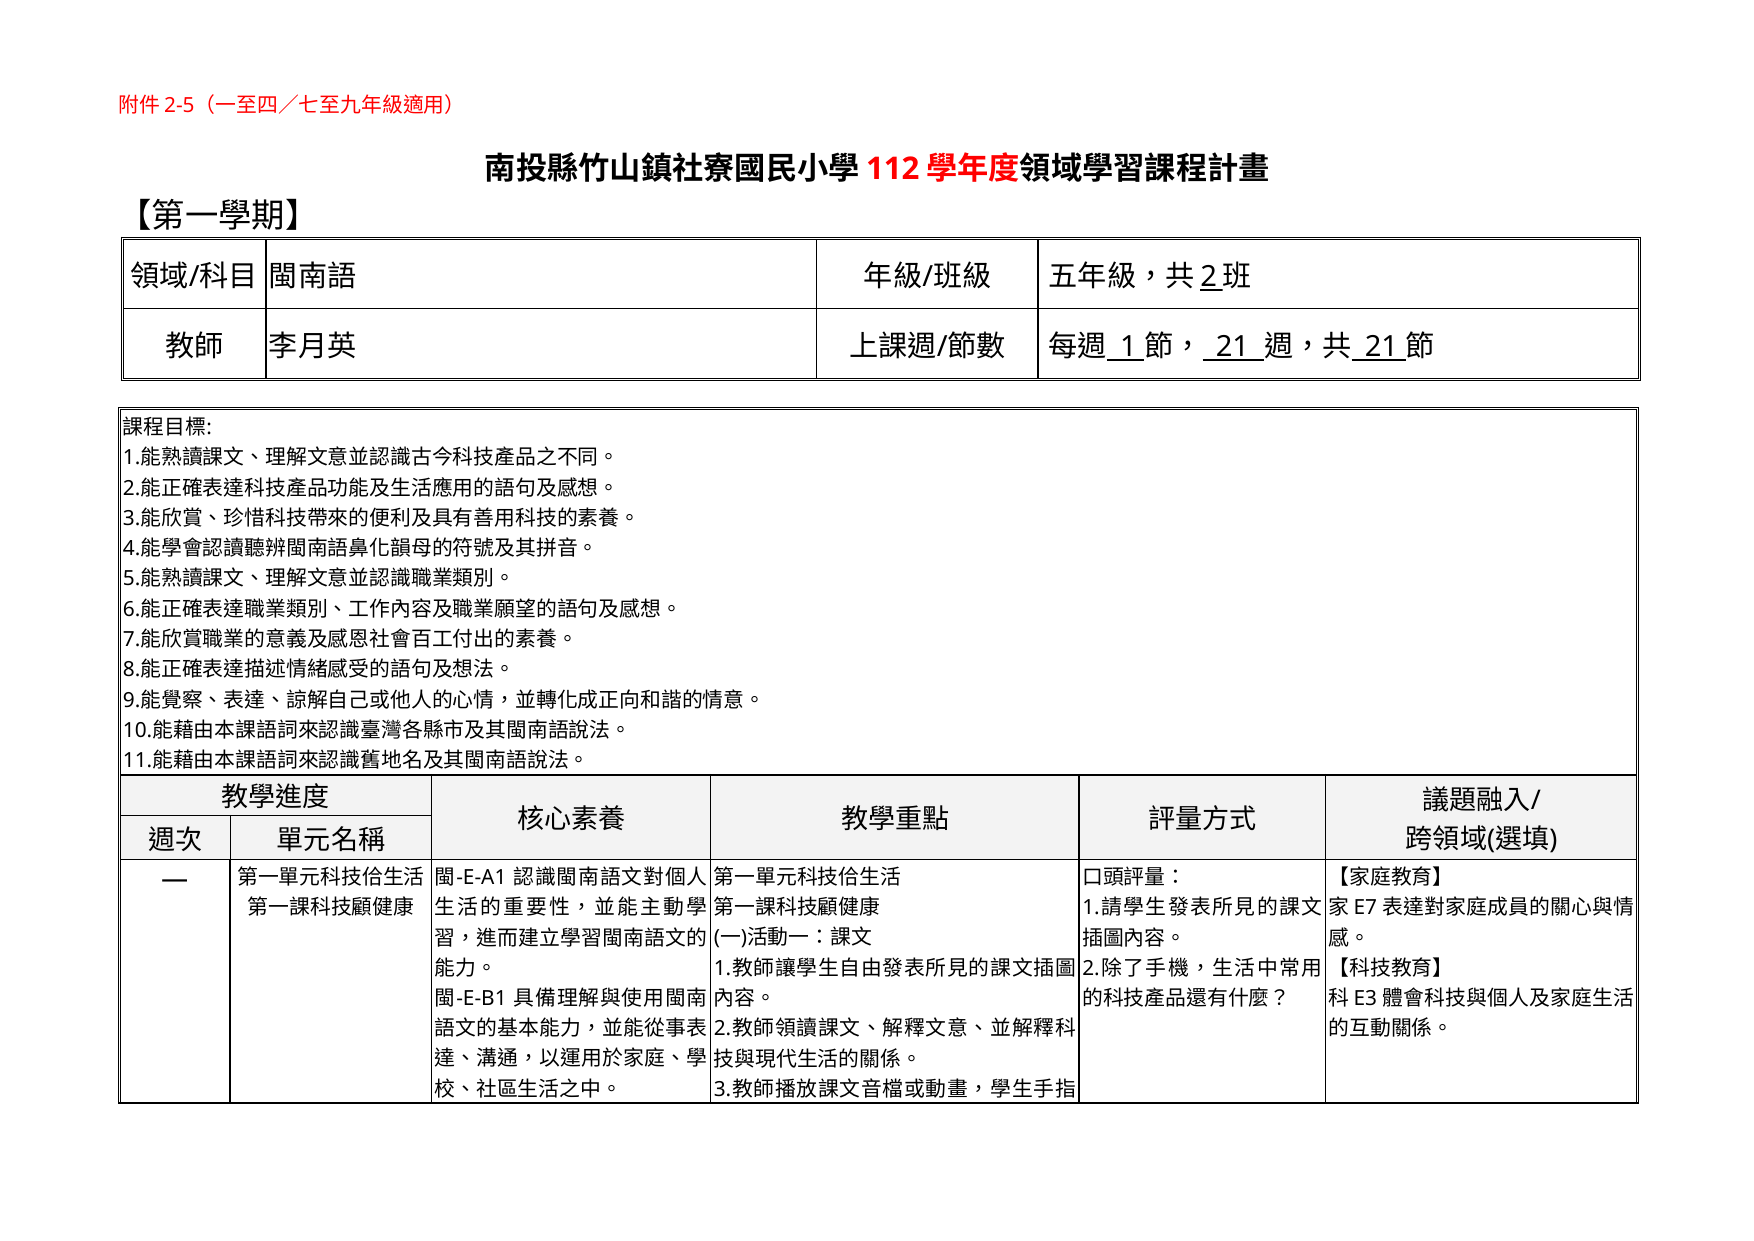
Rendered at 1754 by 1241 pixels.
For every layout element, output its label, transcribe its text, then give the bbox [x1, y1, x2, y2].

table_cell 議題融入/ 跨領域(選填) [1326, 776, 1636, 859]
text 【第一學期】 [118, 188, 1636, 237]
table_cell 核心素養 [432, 776, 710, 859]
table_cell 評量方式 [1080, 776, 1325, 859]
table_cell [1080, 860, 1325, 1102]
table_header 閩南語 [267, 240, 816, 307]
table_header 年級/班級 [817, 240, 1037, 307]
table_cell 一 [121, 860, 229, 1102]
table_cell 教學進度 [121, 776, 431, 815]
table_cell 單元名稱 [231, 816, 431, 859]
table_header 五年級，共2班 [1039, 240, 1638, 307]
table_cell 第一單元科技佮生活 第一課科技顧健康 [231, 860, 431, 1102]
table_cell 每週 1 節， 21 週，共 21 節 [1039, 309, 1638, 378]
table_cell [711, 860, 1078, 1102]
table_cell 教師 [124, 309, 265, 378]
table_cell 李月英 [267, 309, 816, 378]
table_cell 教學重點 [711, 776, 1078, 859]
table_header 課程目標: 1.能熟讀課文、理解文意並認識古今科技產品之不同。 2.能正確表達科技產品功能及生活應用的語句及感想。 3.能欣賞、珍惜科技帶來的便利及具有善用科技的素養。 4.能學會認讀聽辨閩南語鼻化韻母的符號及其拼音。 5.能熟讀課文、理解文意並認識職業類別。 6.能正確表達職業類別、工作內容及職業願望的語句及感想。 7.能欣賞職業的意義及感恩社會百工付出的素養。 8.能正確表達描述情緒感受的語句及想法。 9.能覺察、表達、諒解自己或他人的心情，並轉化成正向和諧的情意。 10.能藉由本課語詞來認識臺灣各縣市及其閩南語說法。 11.能藉由本課語詞來認識舊地名及其閩南語說法。 [121, 410, 1636, 774]
table_cell 週次 [121, 816, 230, 859]
table_header 領域/科目 [124, 240, 265, 307]
table_cell 上課週/節數 [817, 309, 1037, 378]
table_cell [432, 860, 710, 1102]
text 南投縣竹山鎮社寮國民小學112學年度領域學習課程計畫 [118, 143, 1636, 188]
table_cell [1326, 860, 1636, 1102]
